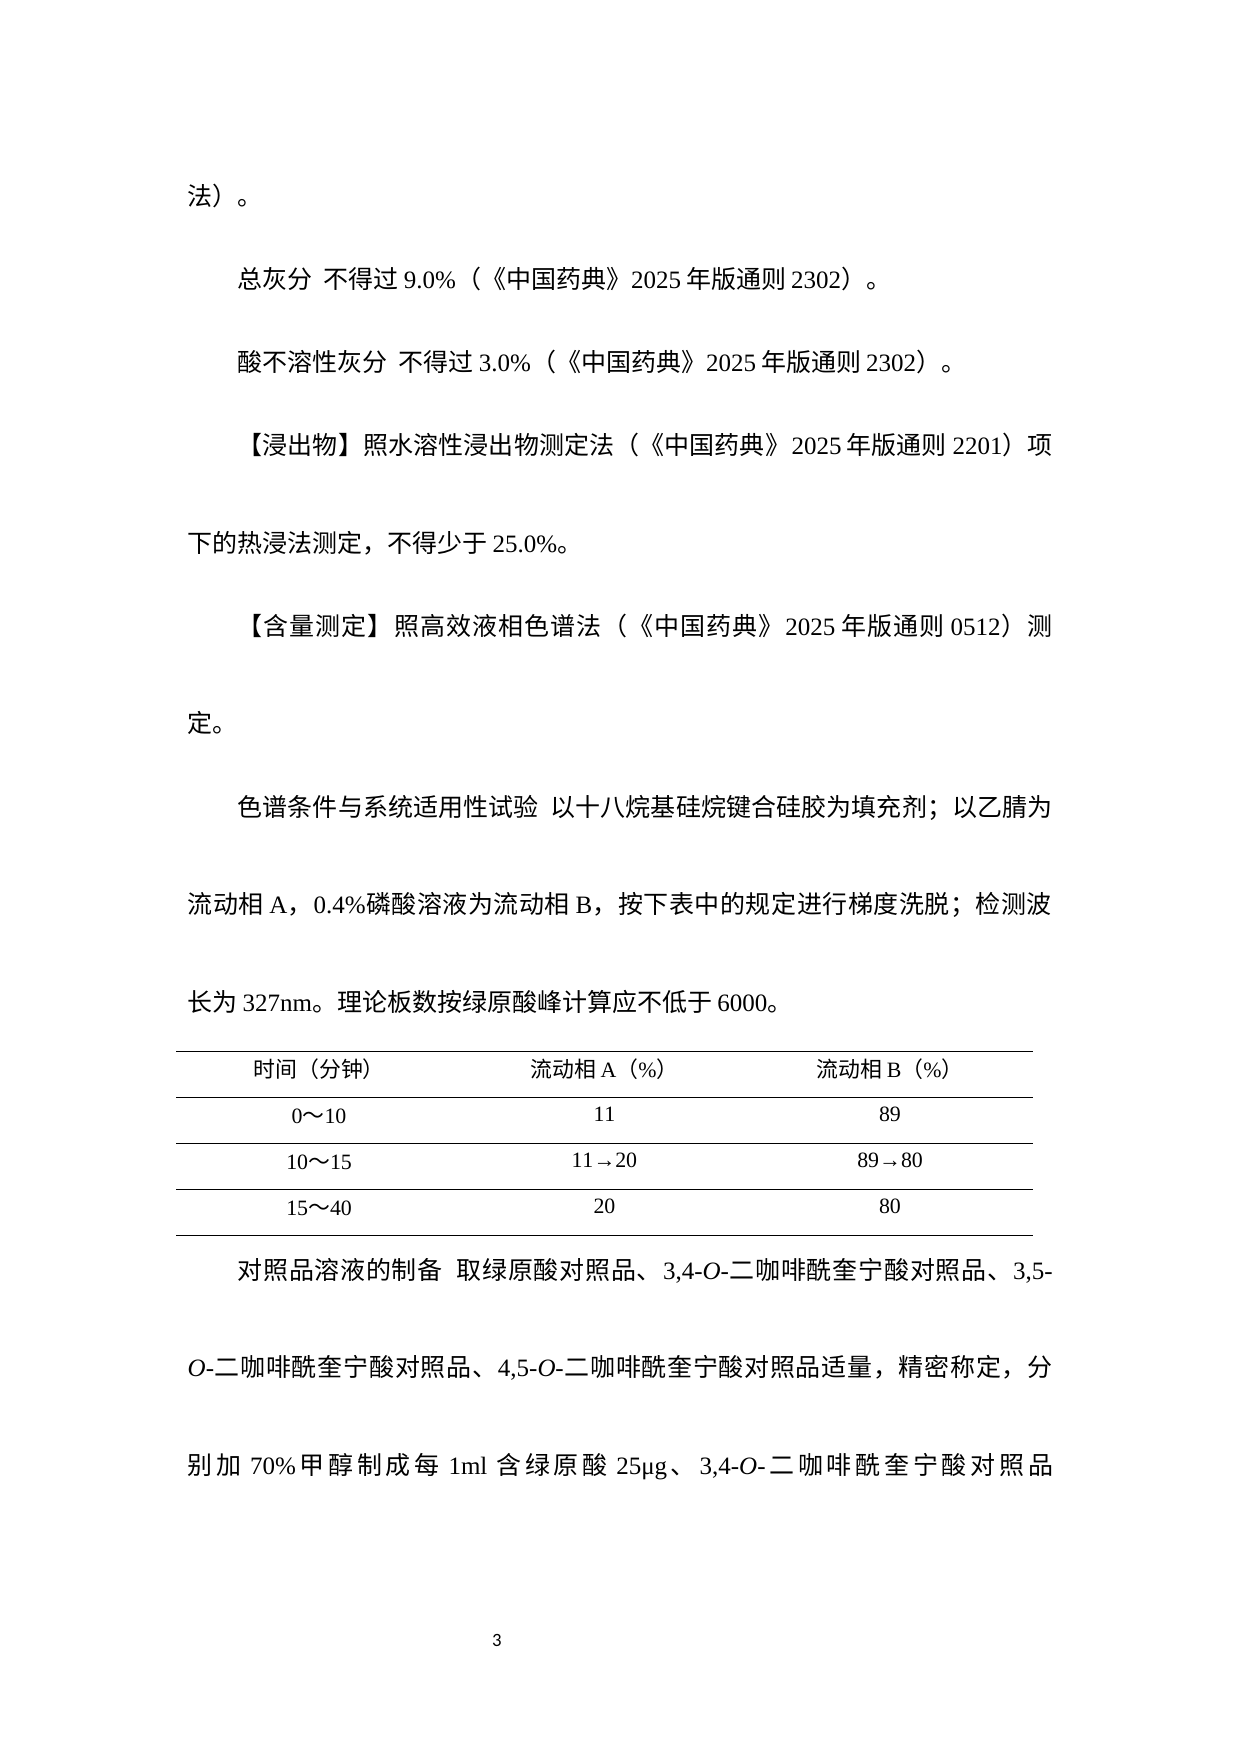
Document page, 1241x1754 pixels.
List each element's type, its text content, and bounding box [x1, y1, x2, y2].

table_cell 80 [747, 1190, 1033, 1235]
text 【含量测定】照高效液相色谱法（《中国药典》2025年版通则0512）测定。 [187, 592, 1053, 754]
table_header 流动相A（%） [461, 1052, 747, 1097]
text 色谱条件与系统适用性试验 以十八烷基硅烷键合硅胶为填充剂；以乙腈为流动相A，0.4%磷酸溶液为流动相B，按下表中的规定进行梯度洗脱；检测波长为327nm。理论板数按绿原酸峰计算应不低于6000。 [187, 773, 1053, 1033]
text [187, 1236, 1053, 1496]
table_cell 89 [747, 1098, 1033, 1143]
table_cell 89→80 [747, 1144, 1033, 1189]
text 【浸出物】照水溶性浸出物测定法（《中国药典》2025年版通则2201）项下的热浸法测定，不得少于25.0%。 [187, 411, 1053, 574]
table_header 流动相B（%） [747, 1052, 1033, 1097]
text 总灰分 不得过9.0%（《中国药典》2025年版通则2302）。 [187, 245, 1053, 310]
table_cell 11→20 [461, 1144, 747, 1189]
table_cell 20 [461, 1190, 747, 1235]
table_cell 10～15 [176, 1144, 461, 1189]
text 酸不溶性灰分 不得过3.0%（《中国药典》2025年版通则2302）。 [187, 328, 1053, 393]
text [187, 162, 1053, 227]
table_cell 11 [461, 1098, 747, 1143]
table_cell 0～10 [176, 1098, 461, 1143]
table_header 时间（分钟） [176, 1052, 461, 1097]
table_cell 15～40 [176, 1190, 461, 1235]
